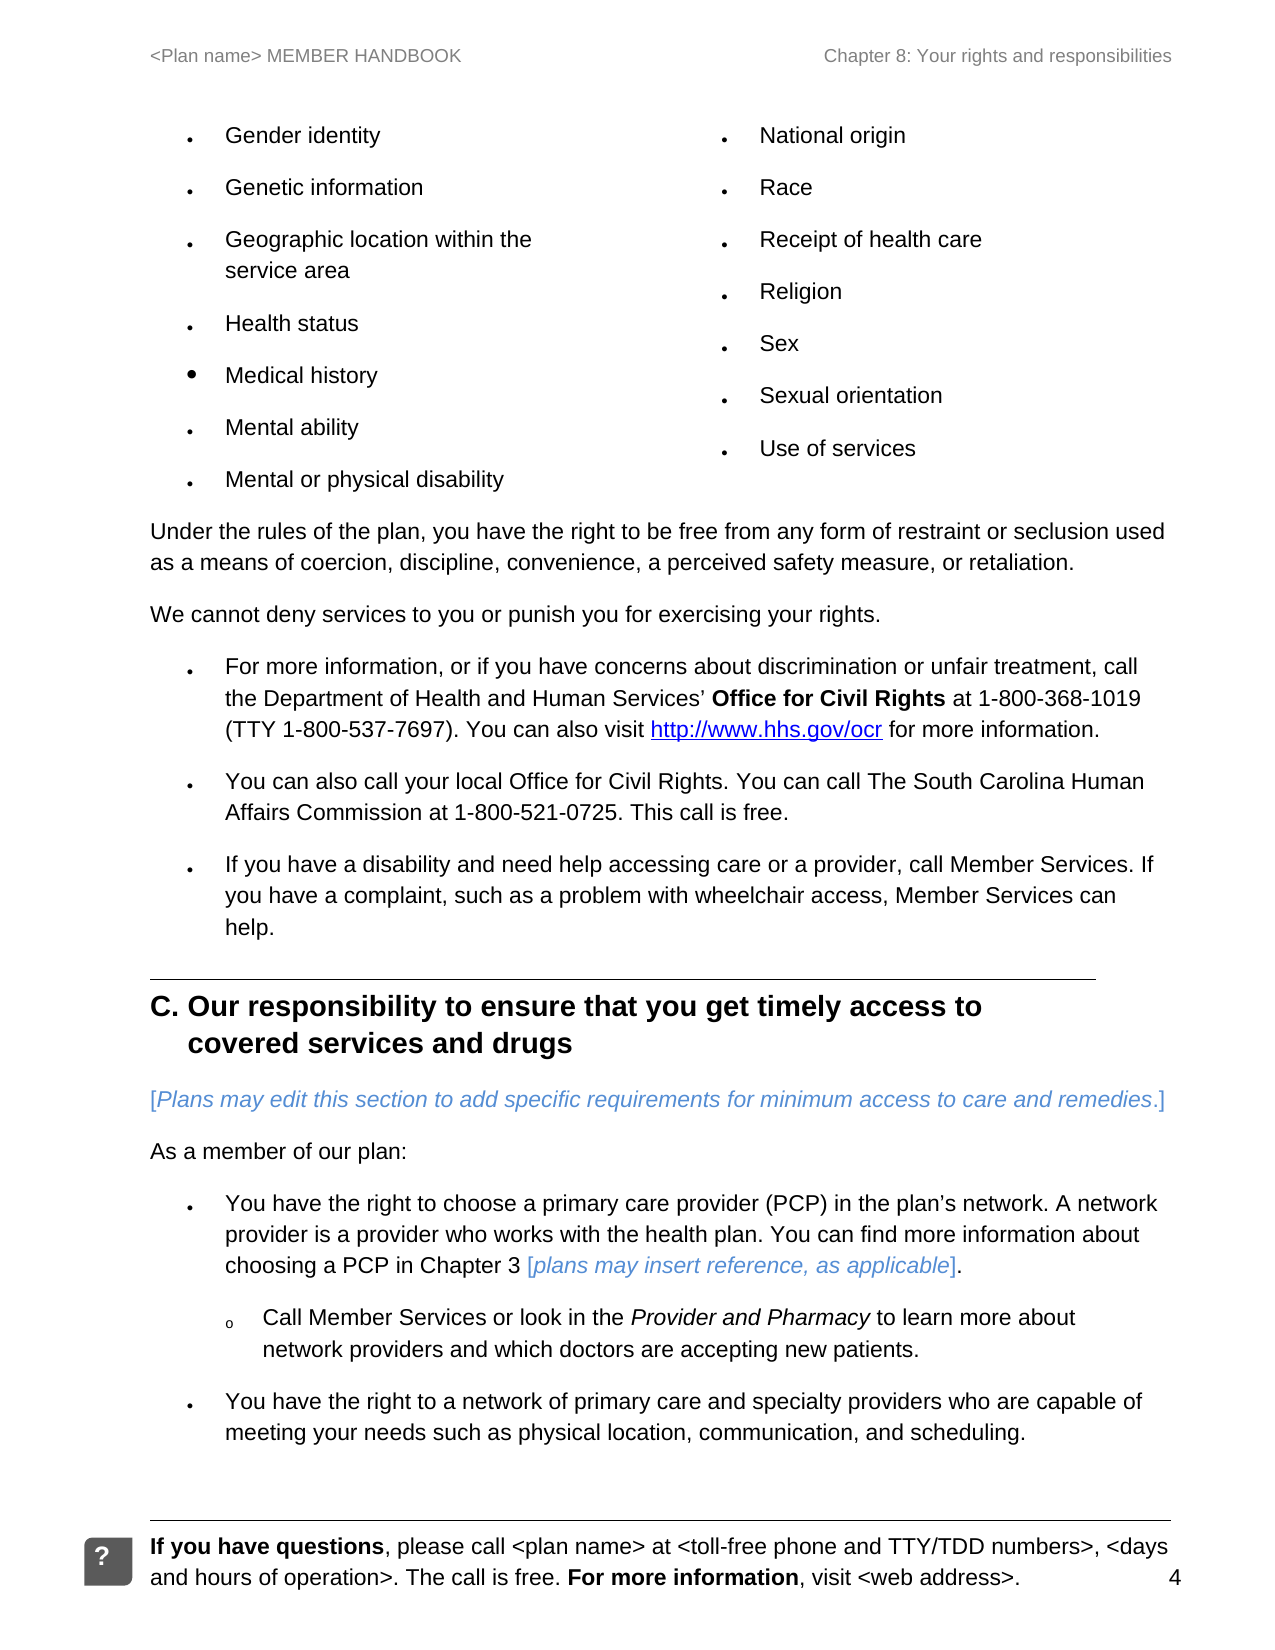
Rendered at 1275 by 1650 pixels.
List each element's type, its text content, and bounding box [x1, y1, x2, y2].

text [Plans may edit this section to add specific requirements for minimum access to care and remedies.] [150, 1082, 1171, 1113]
list Geographic location within the service area [187, 223, 562, 285]
subtitle Our responsibility to ensure that you get timely access to covered services and drugs [150, 980, 1096, 1061]
list Genetic information [187, 171, 562, 202]
text We cannot deny services to you or punish you for exercising your rights. [150, 598, 1171, 629]
list Call Member Services or look in the Provider and Pharmacy to learn more about network providers and which doctors are accepting new patients. [225, 1301, 1096, 1363]
list Health status [187, 306, 562, 337]
list Medical history [187, 358, 562, 389]
list Sexual orientation [722, 379, 1096, 410]
list Receipt of health care [722, 223, 1096, 254]
list For more information, or if you have concerns about discrimination or unfair treatment, call the Department of Health and Human Services’ Office for Civil Rights at 1-800-368-1019 (TTY 1-800-537-7697). You can also visit http://www.hhs.gov/ocr for more information. [187, 650, 1171, 743]
list Gender identity [187, 118, 562, 150]
list Race [722, 171, 1096, 202]
list Religion [722, 275, 1096, 306]
list Use of services [722, 431, 1096, 462]
text As a member of our plan: [150, 1134, 1171, 1165]
list If you have a disability and need help accessing care or a provider, call Member Services. If you have a complaint, such as a problem with wheelchair access, Member Services can help. [187, 848, 1171, 941]
list You have the right to a network of primary care and specialty providers who are capable of meeting your needs such as physical location, communication, and scheduling. [187, 1384, 1171, 1447]
list You can also call your local Office for Civil Rights. You can call The South Carolina Human Affairs Commission at 1-800-521-0725. This call is free. [187, 764, 1171, 827]
list Mental or physical disability [187, 462, 562, 493]
text Under the rules of the plan, you have the right to be free from any form of restraint or seclusion used as a means of coercion, discipline, convenience, a perceived safety measure, or retaliation. [150, 514, 1171, 577]
list You have the right to choose a primary care provider (PCP) in the plan’s network. A network provider is a provider who works with the health plan. You can find more information about choosing a PCP in Chapter 3 [plans may insert reference, as applicable]. [187, 1186, 1171, 1280]
list Mental ability [187, 410, 562, 441]
list National origin [722, 118, 1096, 150]
list Sex [722, 327, 1096, 358]
